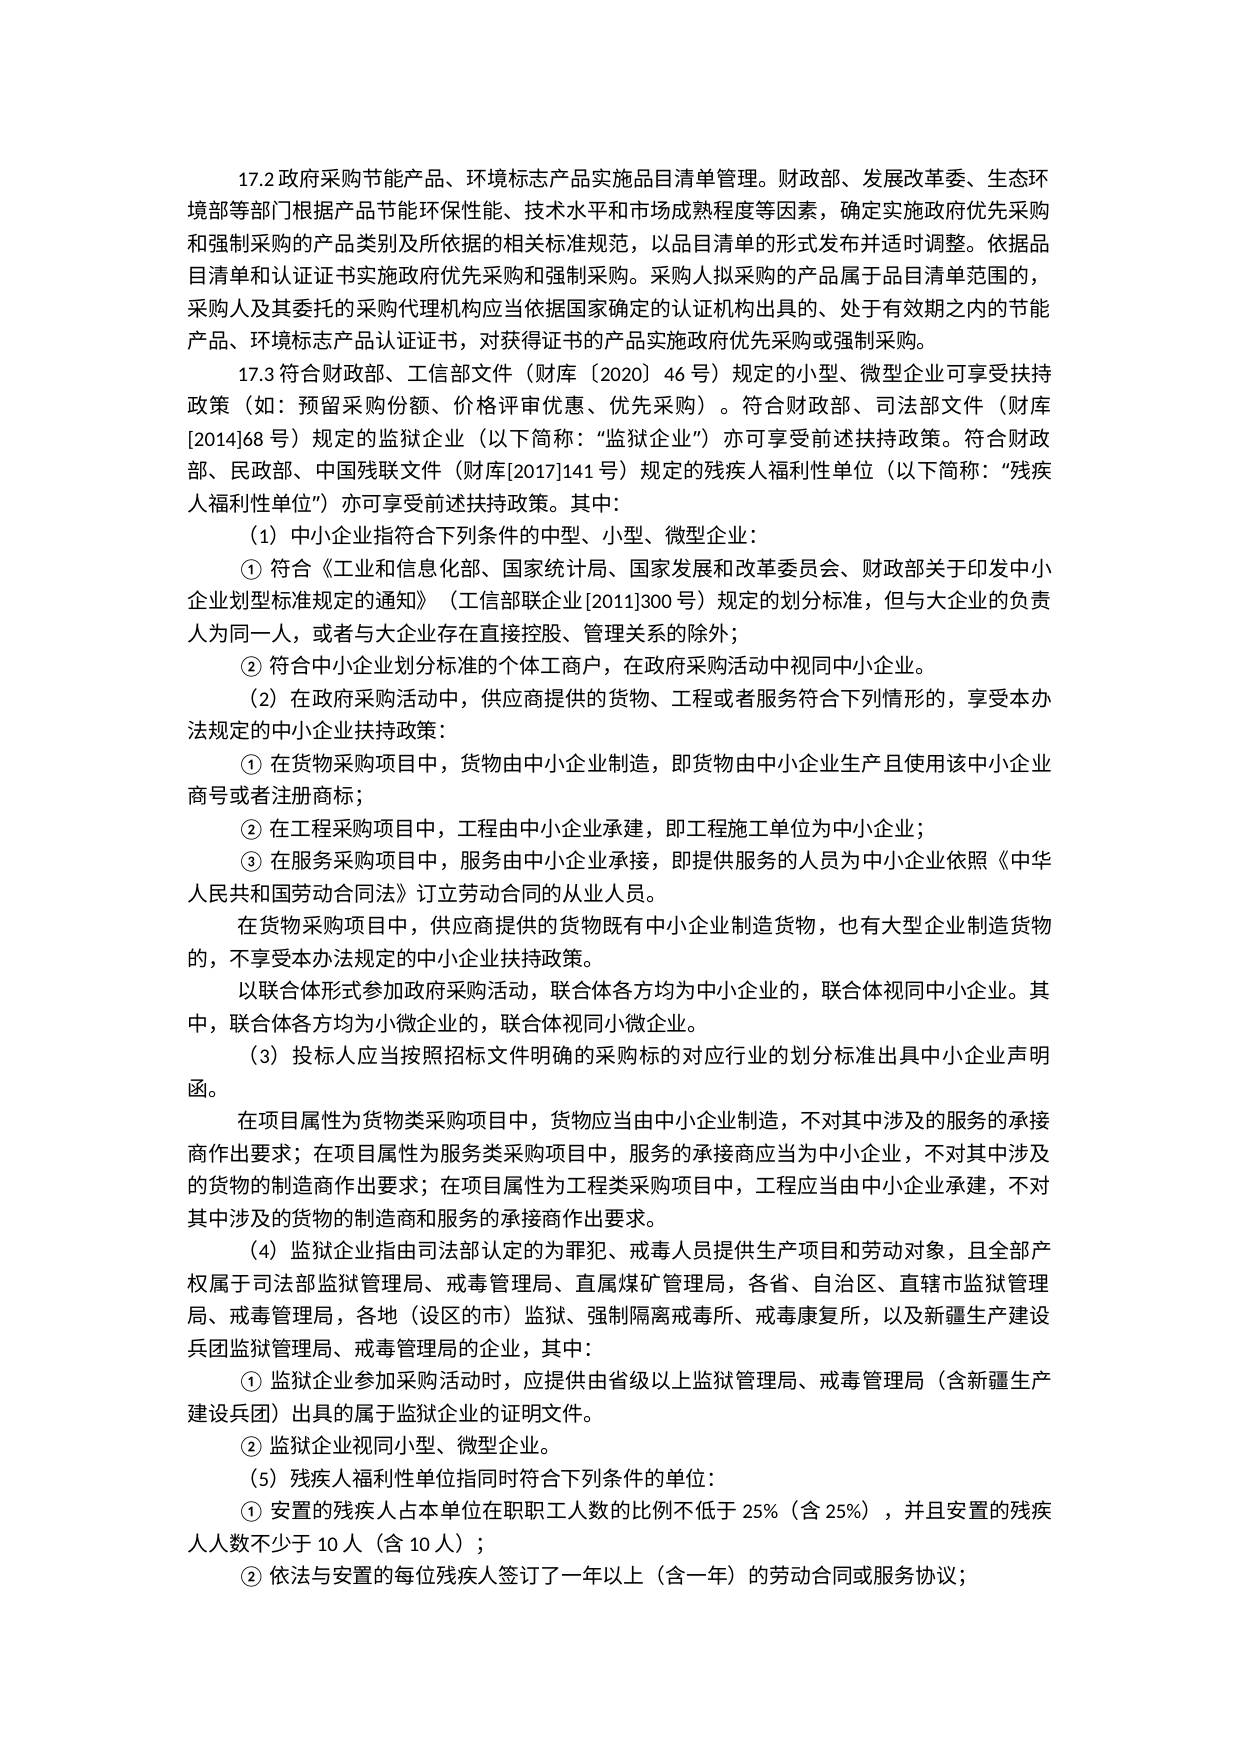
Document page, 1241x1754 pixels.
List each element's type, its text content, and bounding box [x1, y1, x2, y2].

text ①在货物采购项目中，货物由中小企业制造，即货物由中小企业生产且使用该中小企业商号或者注册商标； [187, 747, 1053, 812]
text ③在服务采购项目中，服务由中小企业承接，即提供服务的人员为中小企业依照《中华人民共和国劳动合同法》订立劳动合同的从业人员。 [187, 844, 1053, 909]
text 17.2政府采购节能产品、环境标志产品实施品目清单管理。财政部、发展改革委、生态环境部等部门根据产品节能环保性能、技术水平和市场成熟程度等因素，确定实施政府优先采购和强制采购的产品类别及所依据的相关标准规范，以品目清单的形式发布并适时调整。依据品目清单和认证证书实施政府优先采购和强制采购。采购人拟采购的产品属于品目清单范围的，采购人及其委托的采购代理机构应当依据国家确定的认证机构出具的、处于有效期之内的节能产品、环境标志产品认证证书，对获得证书的产品实施政府优先采购或强制采购。 [187, 162, 1053, 357]
text 在项目属性为货物类采购项目中，货物应当由中小企业制造，不对其中涉及的服务的承接商作出要求；在项目属性为服务类采购项目中，服务的承接商应当为中小企业，不对其中涉及的货物的制造商作出要求；在项目属性为工程类采购项目中，工程应当由中小企业承建，不对其中涉及的货物的制造商和服务的承接商作出要求。 [187, 1104, 1053, 1234]
text （1）中小企业指符合下列条件的中型、小型、微型企业： [187, 519, 1053, 552]
text （5）残疾人福利性单位指同时符合下列条件的单位： [187, 1462, 1053, 1494]
text ②监狱企业视同小型、微型企业。 [187, 1429, 1053, 1462]
text （2）在政府采购活动中，供应商提供的货物、工程或者服务符合下列情形的，享受本办法规定的中小企业扶持政策： [187, 682, 1053, 747]
text ②在工程采购项目中，工程由中小企业承建，即工程施工单位为中小企业； [187, 812, 1053, 844]
text （4）监狱企业指由司法部认定的为罪犯、戒毒人员提供生产项目和劳动对象，且全部产权属于司法部监狱管理局、戒毒管理局、直属煤矿管理局，各省、自治区、直辖市监狱管理局、戒毒管理局，各地（设区的市）监狱、强制隔离戒毒所、戒毒康复所，以及新疆生产建设兵团监狱管理局、戒毒管理局的企业，其中： [187, 1234, 1053, 1364]
text ①符合《工业和信息化部、国家统计局、国家发展和改革委员会、财政部关于印发中小企业划型标准规定的通知》（工信部联企业[2011]300号）规定的划分标准，但与大企业的负责人为同一人，或者与大企业存在直接控股、管理关系的除外； [187, 552, 1053, 649]
text ①监狱企业参加采购活动时，应提供由省级以上监狱管理局、戒毒管理局（含新疆生产建设兵团）出具的属于监狱企业的证明文件。 [187, 1364, 1053, 1429]
text 以联合体形式参加政府采购活动，联合体各方均为中小企业的，联合体视同中小企业。其中，联合体各方均为小微企业的，联合体视同小微企业。 [187, 974, 1053, 1039]
text （3）投标人应当按照招标文件明确的采购标的对应行业的划分标准出具中小企业声明函。 [187, 1039, 1053, 1104]
text 17.3符合财政部、工信部文件（财库〔2020〕46号）规定的小型、微型企业可享受扶持政策（如：预留采购份额、价格评审优惠、优先采购）。符合财政部、司法部文件（财库[2014]68号）规定的监狱企业（以下简称：“监狱企业”）亦可享受前述扶持政策。符合财政部、民政部、中国残联文件（财库[2017]141号）规定的残疾人福利性单位（以下简称：“残疾人福利性单位”）亦可享受前述扶持政策。其中： [187, 357, 1053, 519]
text ①安置的残疾人占本单位在职职工人数的比例不低于25%（含25%），并且安置的残疾人人数不少于10人（含10人）； [187, 1494, 1053, 1559]
text ②依法与安置的每位残疾人签订了一年以上（含一年）的劳动合同或服务协议； [187, 1559, 1053, 1592]
text 在货物采购项目中，供应商提供的货物既有中小企业制造货物，也有大型企业制造货物的，不享受本办法规定的中小企业扶持政策。 [187, 909, 1053, 974]
text ②符合中小企业划分标准的个体工商户，在政府采购活动中视同中小企业。 [187, 649, 1053, 682]
